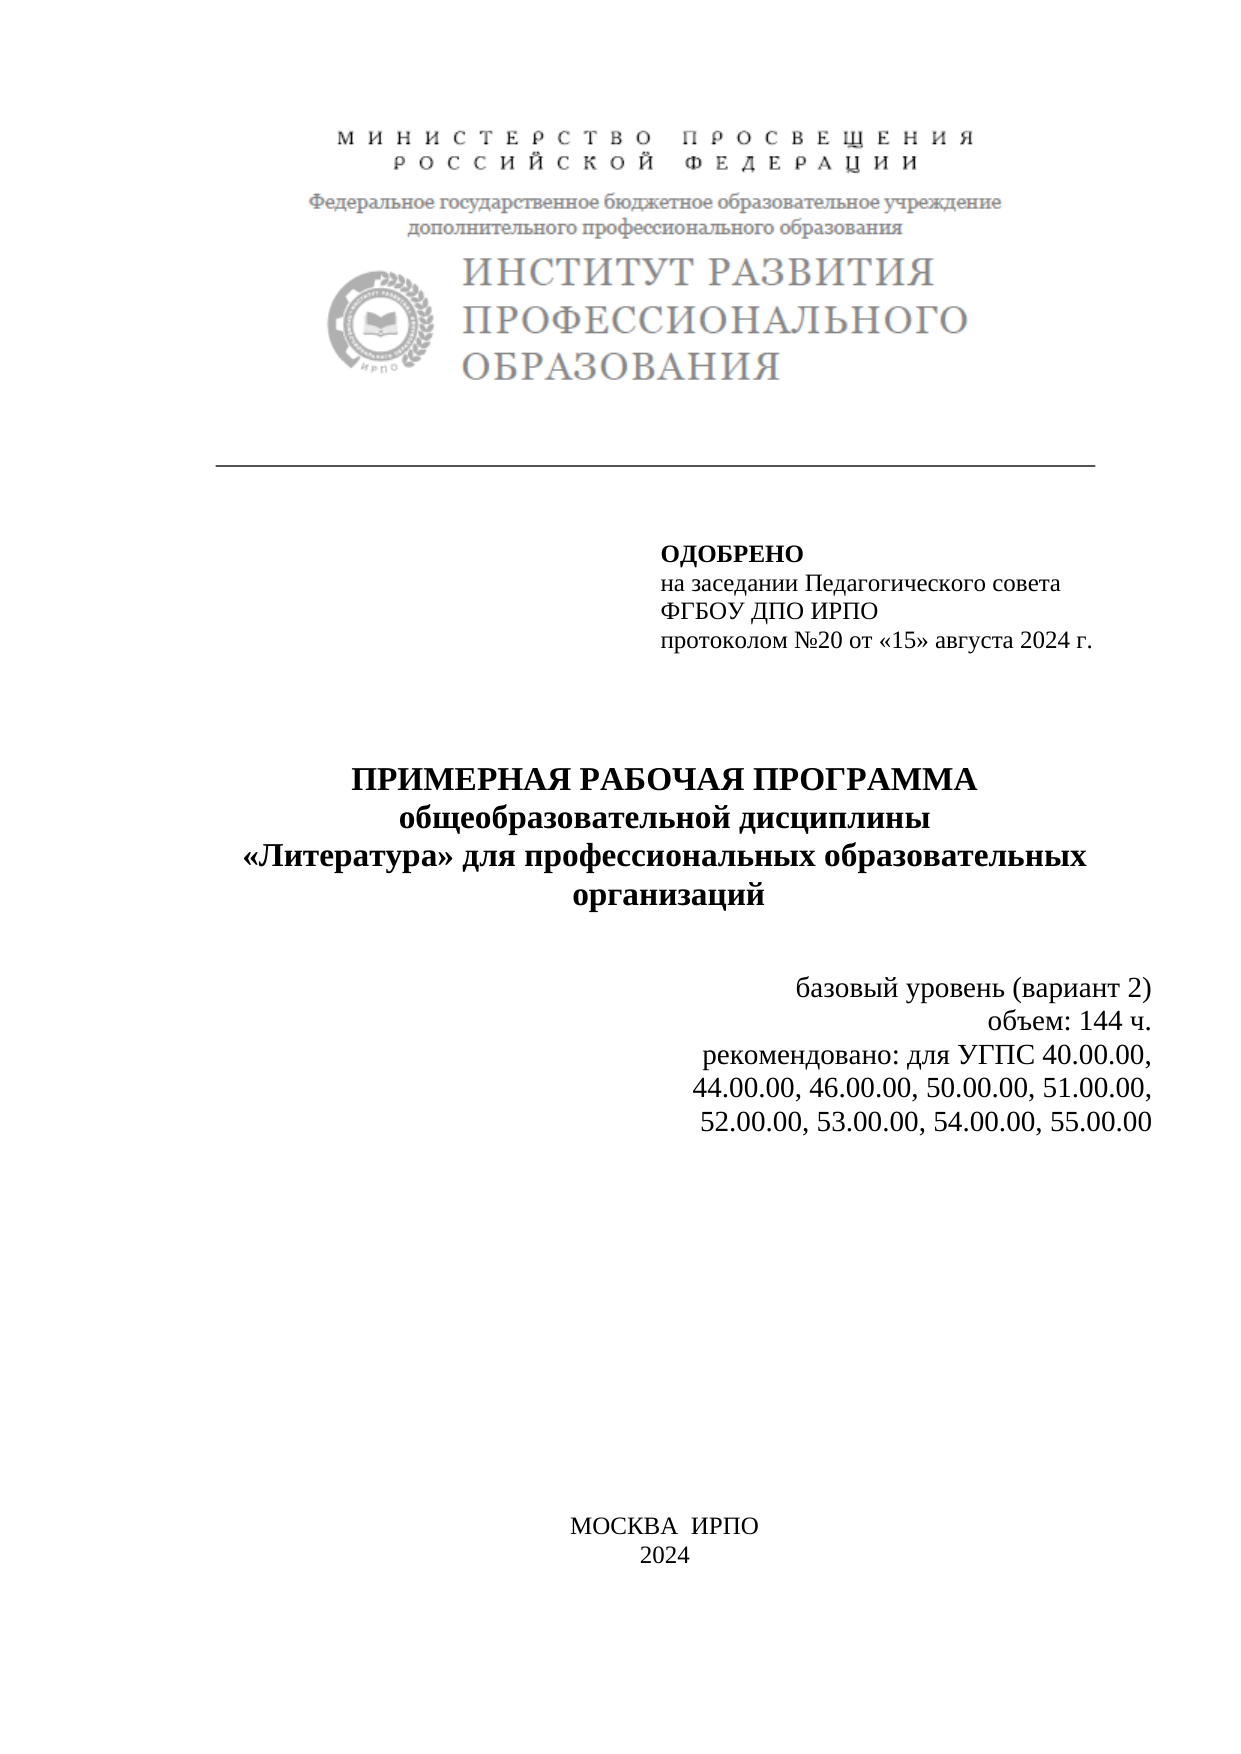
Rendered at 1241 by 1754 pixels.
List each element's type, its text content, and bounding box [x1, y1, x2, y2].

text МОСКВА ИРПО [177, 1511, 1152, 1540]
text организаций [177, 874, 1152, 912]
text общеобразовательной дисциплины [177, 797, 1152, 836]
text базовый уровень (вариант 2) [177, 970, 1152, 1003]
text 2024 [177, 1540, 1152, 1569]
text рекомендовано: для УГПС 40.00.00, 44.00.00, 46.00.00, 50.00.00, 51.00.00, 52.00.00, 53.00.00, 54.00.00, 55.00.00 [605, 1037, 1152, 1138]
text объем: 144 ч. [177, 1003, 1152, 1037]
text ПРИМЕРНАЯ РАБОЧАЯ ПРОГРАММА [177, 759, 1152, 797]
picture [177, 118, 1151, 472]
text «Литература» для профессиональных образовательных [177, 836, 1152, 874]
